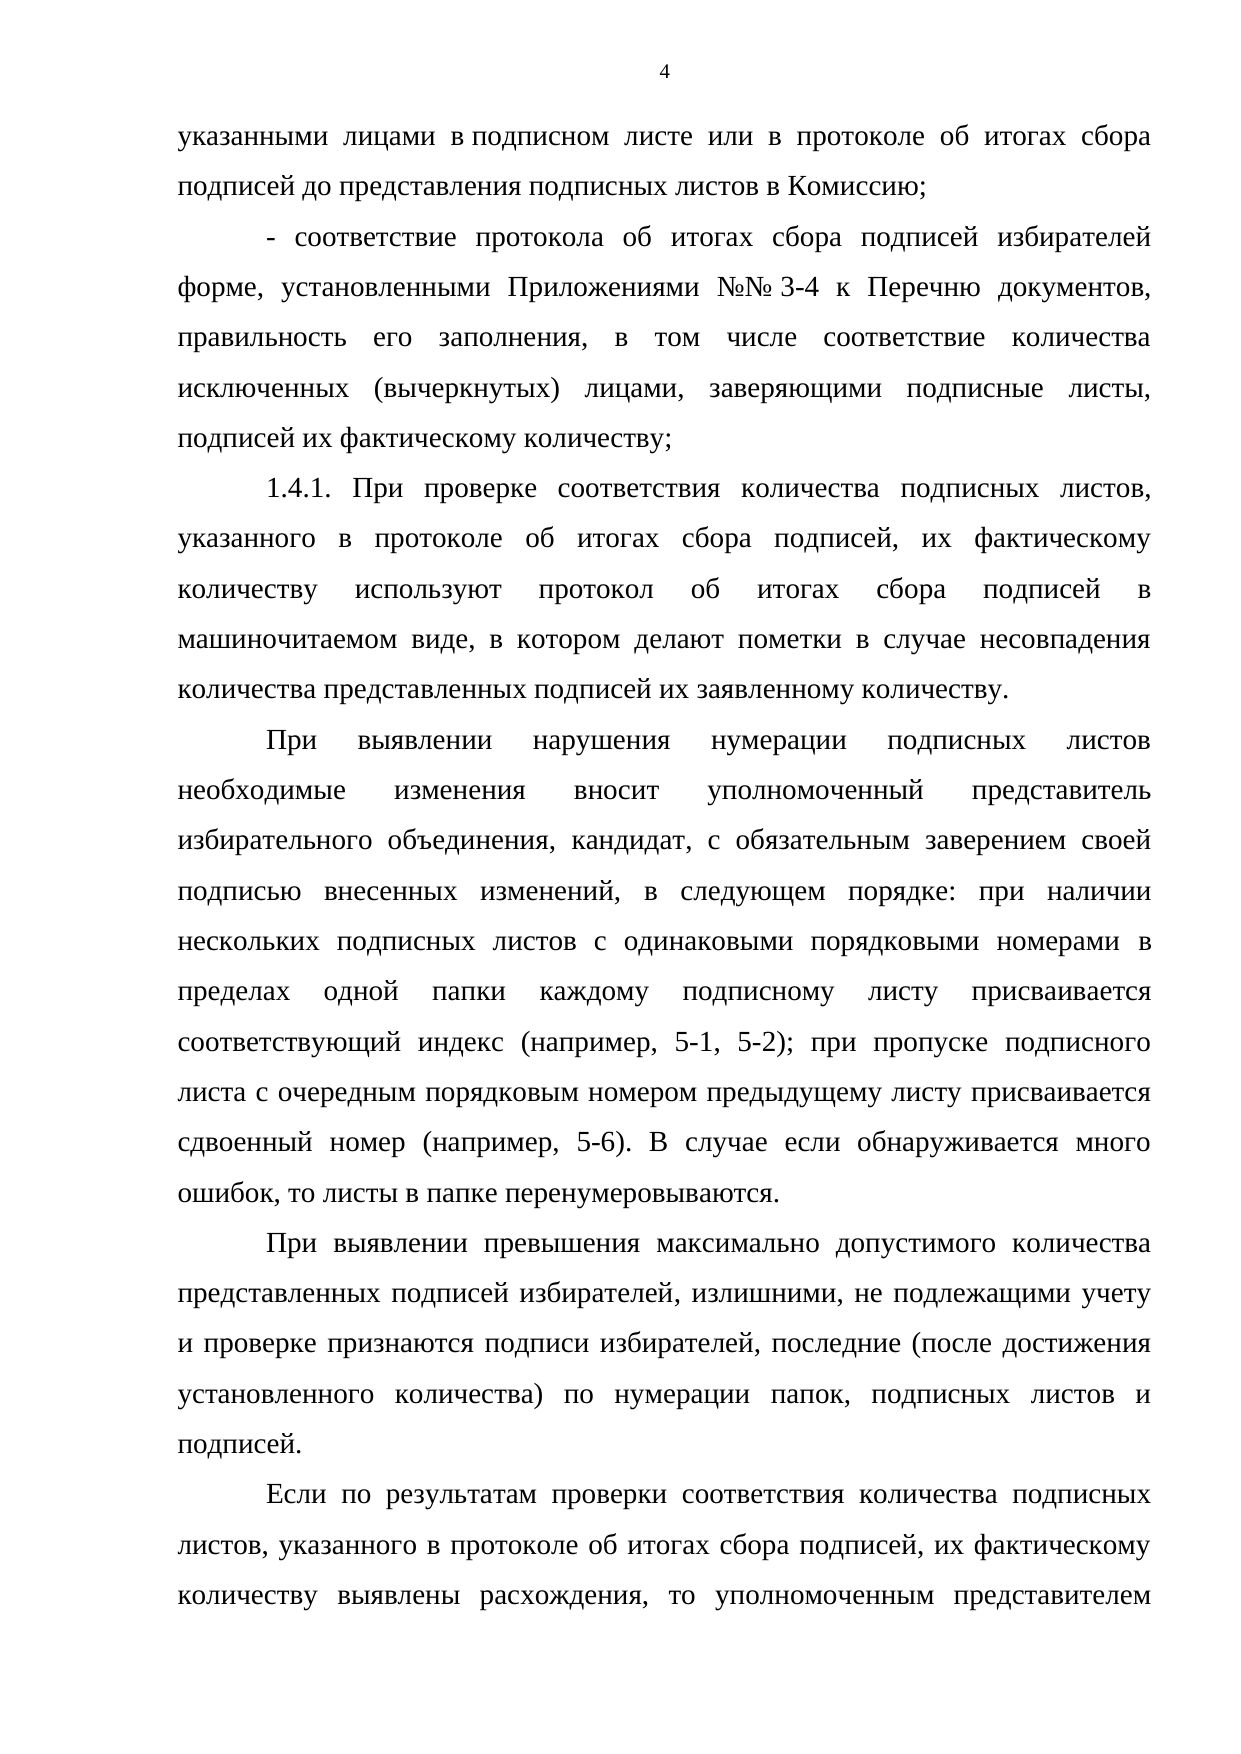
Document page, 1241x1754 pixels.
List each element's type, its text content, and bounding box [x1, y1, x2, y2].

text - соответствие протокола об итогах сбора подписей избирателей форме, установленными Приложениями №№ 3-4 к Перечню документов, правильность его заполнения, в том числе соответствие количества исключенных (вычеркнутых) лицами, заверяющими подписные листы, подписей их фактическому количеству; [177, 219, 1152, 453]
text При выявлении превышения максимально допустимого количества представленных подписей избирателей, излишними, не подлежащими учету и проверке признаются подписи избирателей, последние (после достижения установленного количества) по нумерации папок, подписных листов и подписей. [177, 1225, 1152, 1460]
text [177, 118, 1152, 202]
text При выявлении нарушения нумерации подписных листов необходимые изменения вносит уполномоченный представитель избирательного объединения, кандидат, с обязательным заверением своей подписью внесенных изменений, в следующем порядке: при наличии нескольких подписных листов с одинаковыми порядковыми номерами в пределах одной папки каждому подписному листу присваивается соответствующий индекс (например, 5-1, 5-2); при пропуске подписного листа с очередным порядковым номером предыдущему листу присваивается сдвоенный номер (например, 5-6). В случае если обнаруживается много ошибок, то листы в папке перенумеровываются. [177, 722, 1152, 1208]
text 1.4.1. При проверке соответствия количества подписных листов, указанного в протоколе об итогах сбора подписей, их фактическому количеству используют протокол об итогах сбора подписей в машиночитаемом виде, в котором делают пометки в случае несовпадения количества представленных подписей их заявленному количеству. [177, 470, 1152, 705]
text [177, 1477, 1152, 1611]
